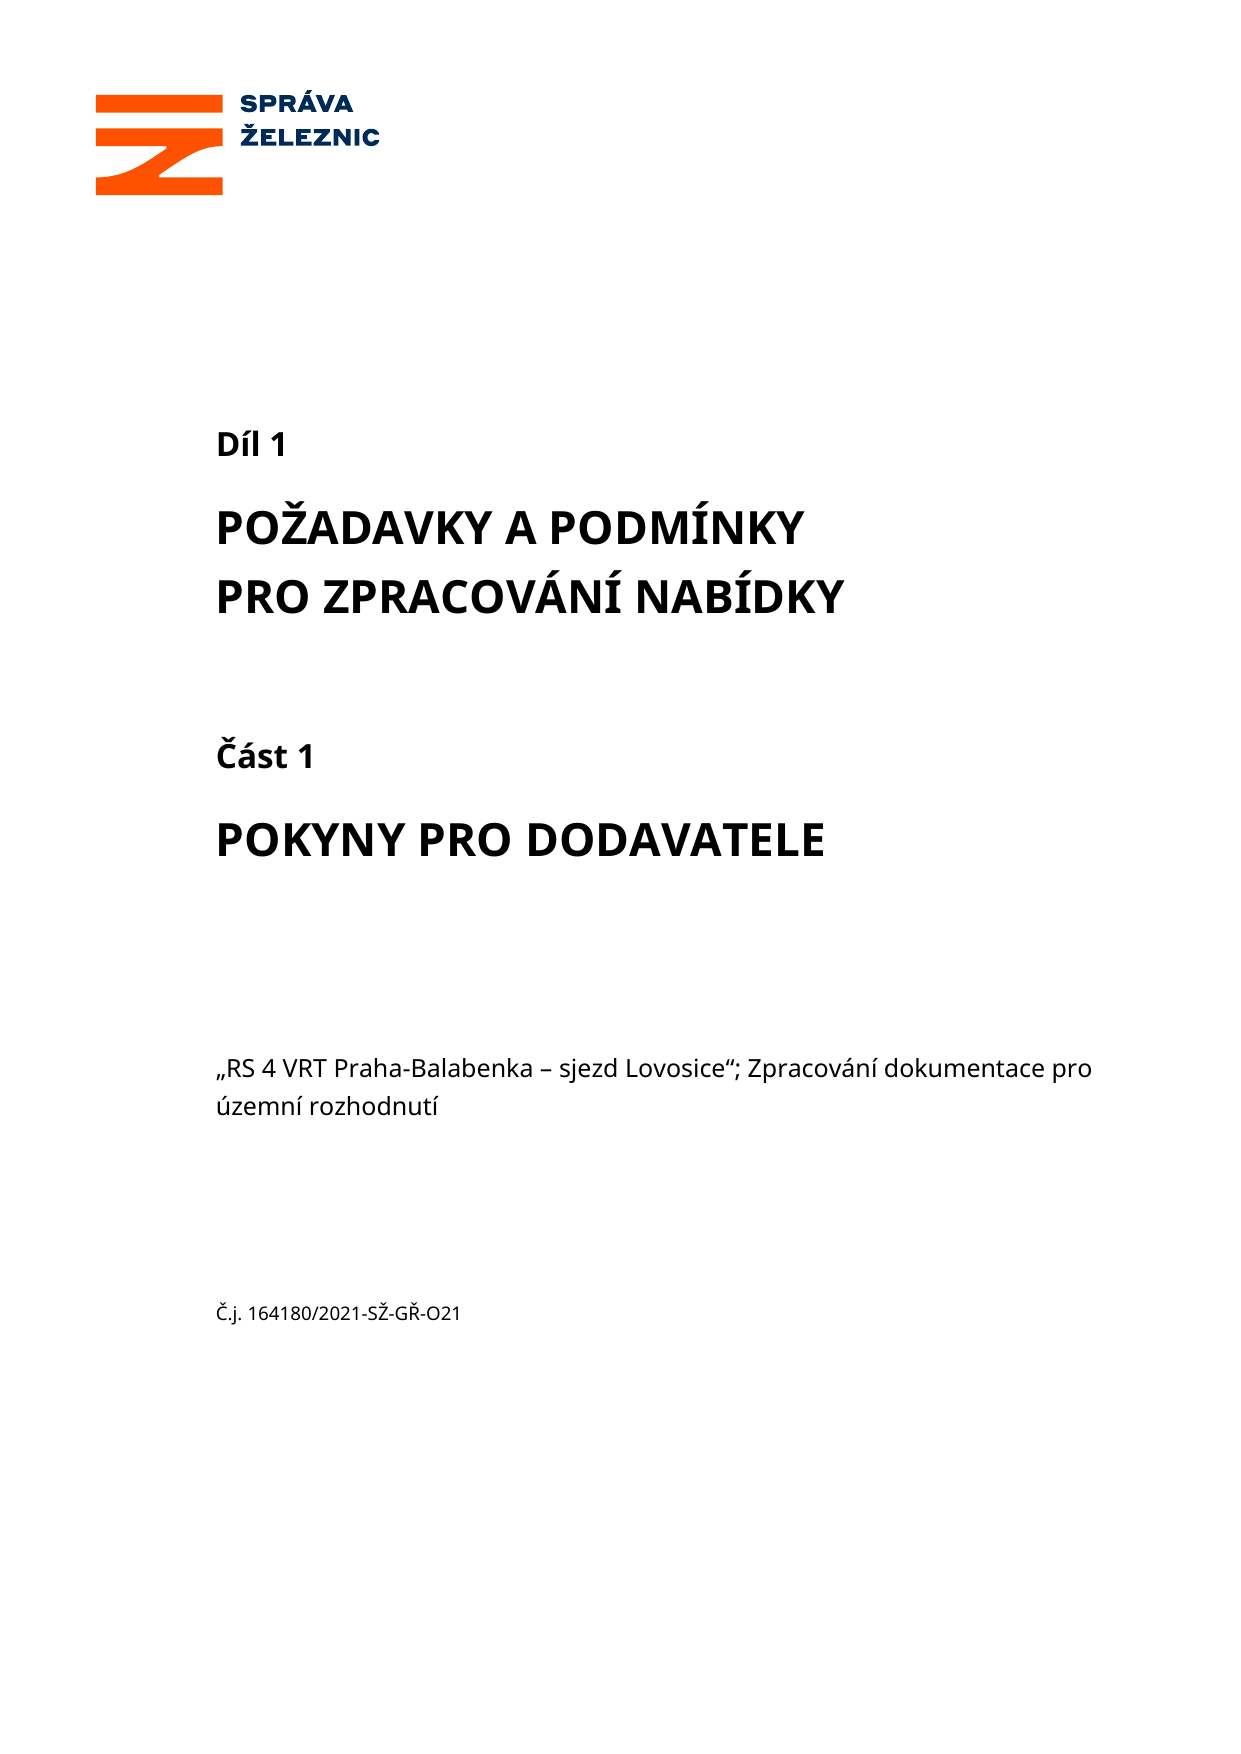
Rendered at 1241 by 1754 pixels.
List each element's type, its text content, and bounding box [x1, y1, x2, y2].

text Pokyny pro dodavatele [216, 808, 1122, 870]
text Díl 1 [216, 421, 1122, 466]
text Požadavky a podmínky pro zpracování nabídky [216, 496, 1122, 627]
text Č.j. 164180/2021-SŽ-GŘ-O21 [216, 1301, 1122, 1326]
text Část 1 [216, 733, 1122, 778]
